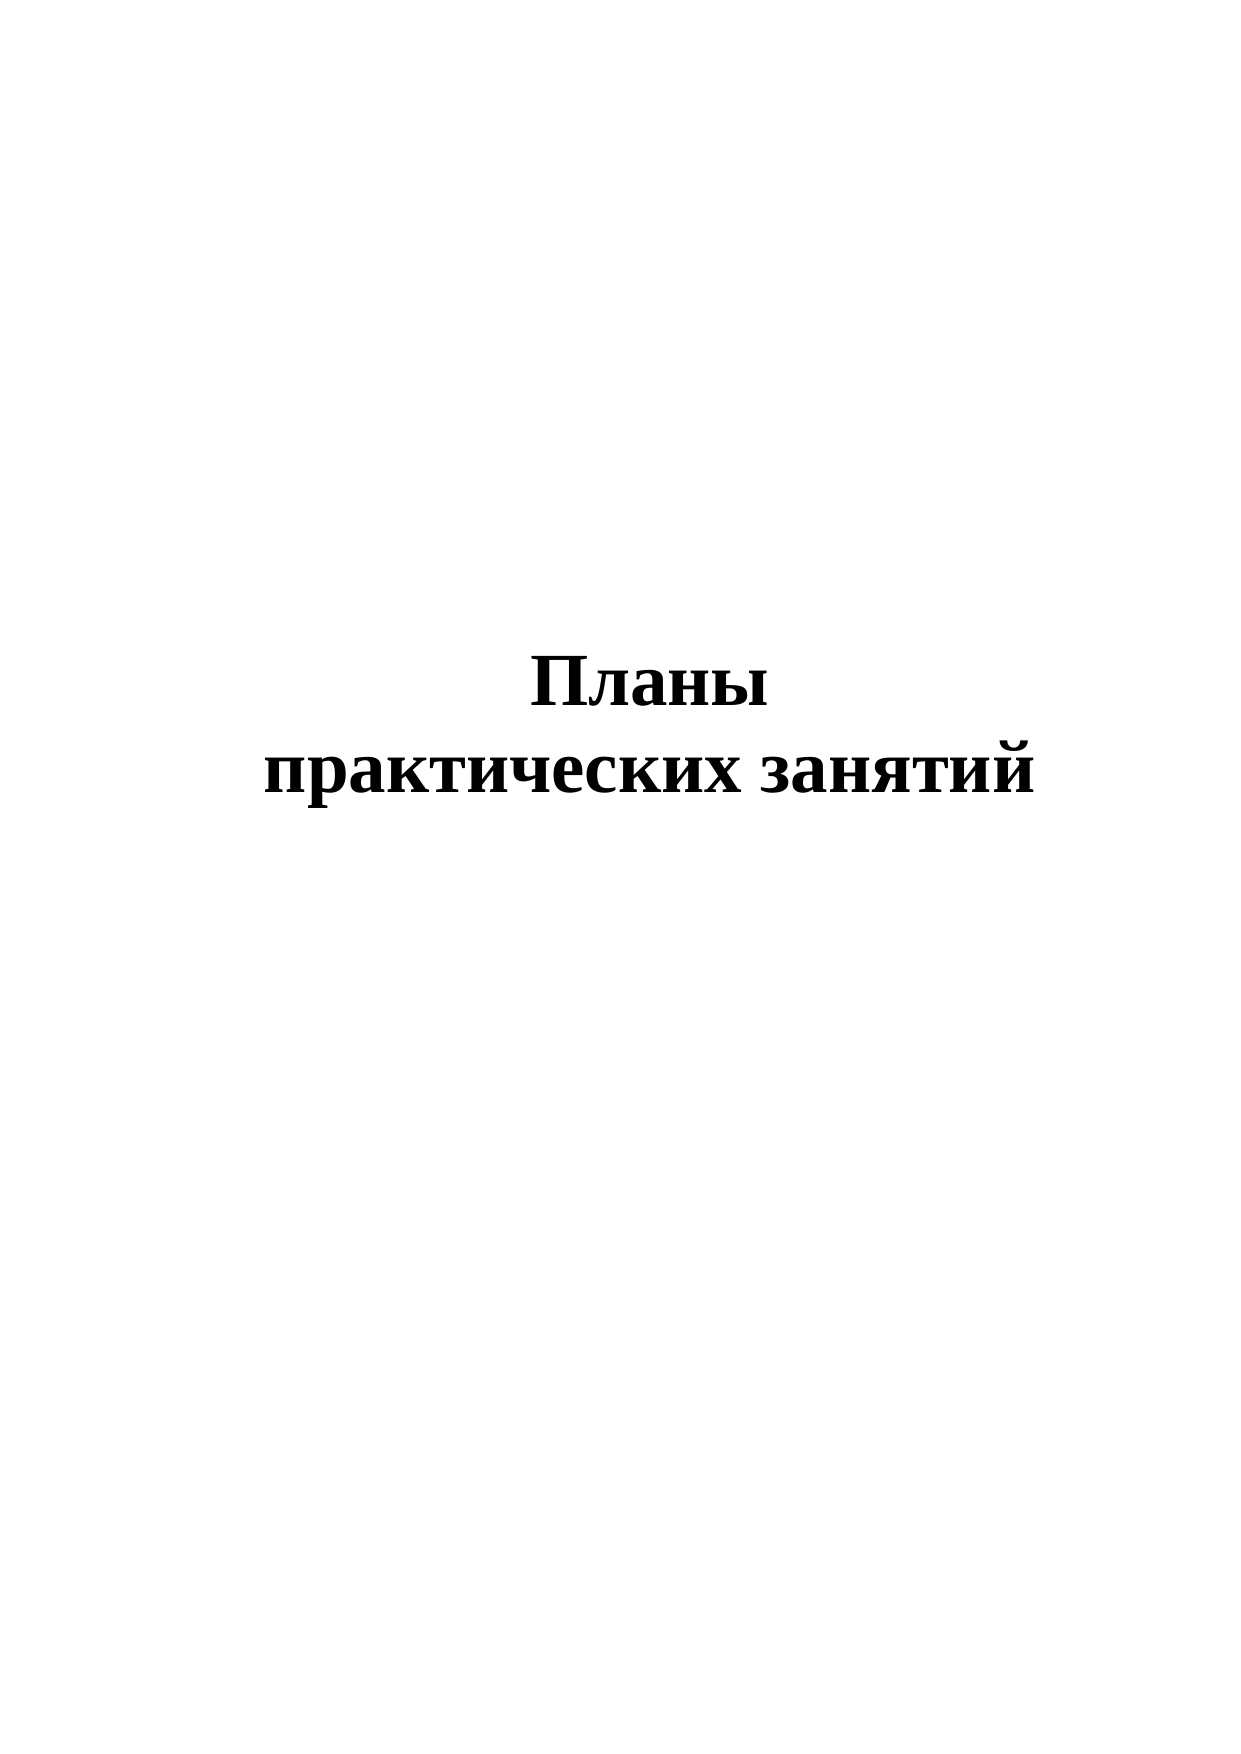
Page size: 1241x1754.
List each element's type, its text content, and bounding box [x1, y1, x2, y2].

text практических занятий [118, 722, 1181, 808]
text Планы [118, 636, 1181, 722]
